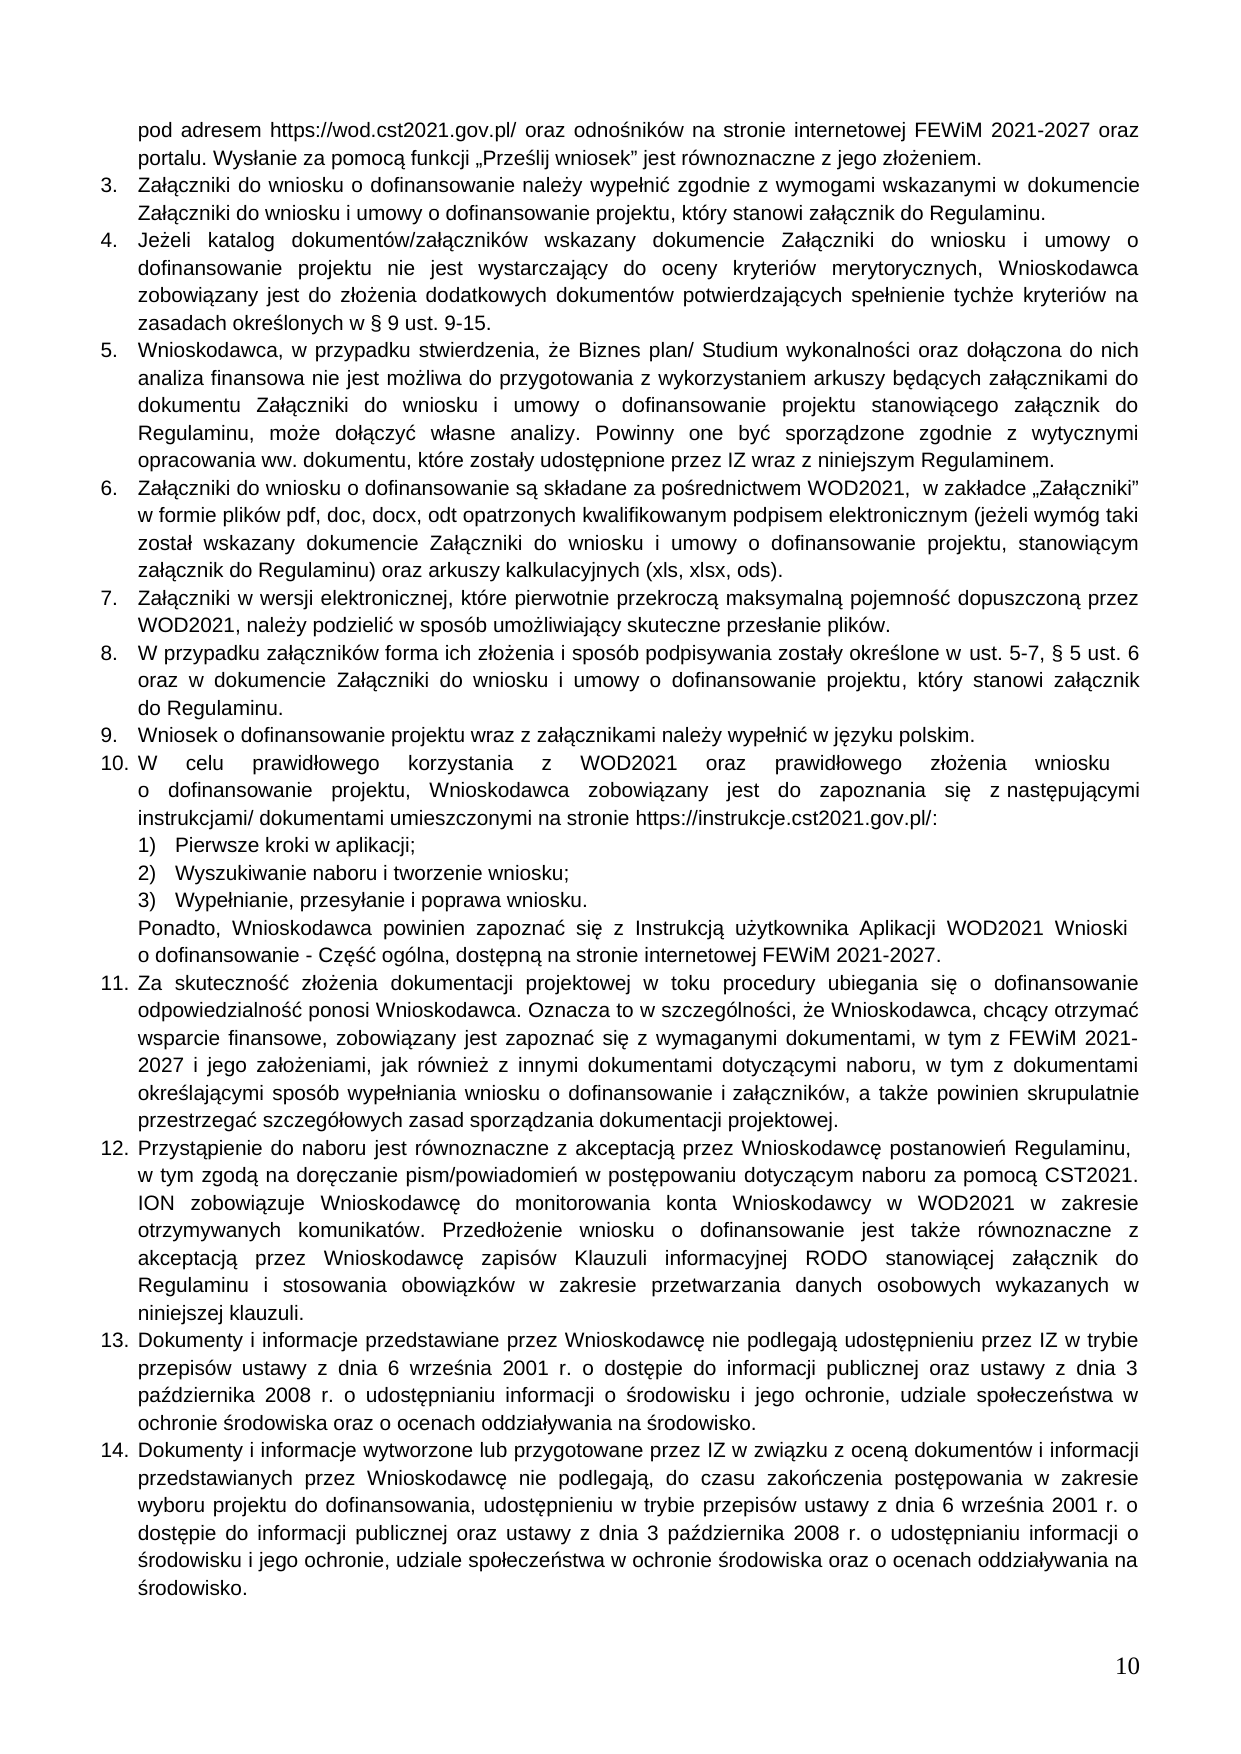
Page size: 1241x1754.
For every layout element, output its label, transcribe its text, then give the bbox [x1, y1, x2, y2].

list Wniosek o dofinansowanie projektu wraz z załącznikami należy wypełnić w języku polskim. [100, 723, 1140, 747]
list Wypełnianie, przesyłanie i poprawa wniosku. [138, 888, 1140, 912]
list Dokumenty i informacje przedstawiane przez Wnioskodawcę nie podlegają udostępnieniu przez IZ w trybie przepisów ustawy z dnia 6 września 2001 r. o dostępie do informacji publicznej oraz ustawy z dnia 3 października 2008 r. o udostępnianiu informacji o środowisku i jego ochronie, udziale społeczeństwa w ochronie środowiska oraz o ocenach oddziaływania na środowisko. [100, 1328, 1140, 1434]
list Jeżeli katalog dokumentów/załączników wskazany dokumencie Załączniki do wniosku i umowy o dofinansowanie projektu nie jest wystarczający do oceny kryteriów merytorycznych, Wnioskodawca zobowiązany jest do złożenia dodatkowych dokumentów potwierdzających spełnienie tychże kryteriów na zasadach określonych w § 9 ust. 9-15. [100, 228, 1140, 334]
list Wnioskodawca, w przypadku stwierdzenia, że Biznes plan/ Studium wykonalności oraz dołączona do nich analiza finansowa nie jest możliwa do przygotowania z wykorzystaniem arkuszy będących załącznikami do dokumentu Załączniki do wniosku i umowy o dofinansowanie projektu stanowiącego załącznik do Regulaminu, może dołączyć własne analizy. Powinny one być sporządzone zgodnie z wytycznymi opracowania ww. dokumentu, które zostały udostępnione przez IZ wraz z niniejszym Regulaminem. [100, 338, 1140, 472]
text Ponadto, Wnioskodawca powinien zapoznać się z Instrukcją użytkownika Aplikacji WOD2021 Wnioski o dofinansowanie - Część ogólna, dostępną na stronie internetowej FEWiM 2021-2027. [138, 916, 1140, 967]
list Pierwsze kroki w aplikacji; [138, 833, 1140, 857]
list Załączniki do wniosku o dofinansowanie są składane za pośrednictwem WOD2021, w zakładce „Załączniki” w formie plików pdf, doc, docx, odt opatrzonych kwalifikowanym podpisem elektronicznym (jeżeli wymóg taki został wskazany dokumencie Załączniki do wniosku i umowy o dofinansowanie projektu, stanowiącym załącznik do Regulaminu) oraz arkuszy kalkulacyjnych (xls, xlsx, ods). [100, 476, 1140, 582]
list Dokumenty i informacje wytworzone lub przygotowane przez IZ w związku z oceną dokumentów i informacji przedstawianych przez Wnioskodawcę nie podlegają, do czasu zakończenia postępowania w zakresie wyboru projektu do dofinansowania, udostępnieniu w trybie przepisów ustawy z dnia 6 września 2001 r. o dostępie do informacji publicznej oraz ustawy z dnia 3 października 2008 r. o udostępnianiu informacji o środowisku i jego ochronie, udziale społeczeństwa w ochronie środowiska oraz o ocenach oddziaływania na środowisko. [100, 1438, 1140, 1599]
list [100, 118, 1140, 169]
list Załączniki do wniosku o dofinansowanie należy wypełnić zgodnie z wymogami wskazanymi w dokumencie Załączniki do wniosku i umowy o dofinansowanie projektu, który stanowi załącznik do Regulaminu. [100, 173, 1140, 224]
list W przypadku załączników forma ich złożenia i sposób podpisywania zostały określone w ust. 5-7, § 5 ust. 6 oraz w dokumencie Załączniki do wniosku i umowy o dofinansowanie projektu, który stanowi załącznik do Regulaminu. [100, 641, 1140, 719]
list Za skuteczność złożenia dokumentacji projektowej w toku procedury ubiegania się o dofinansowanie odpowiedzialność ponosi Wnioskodawca. Oznacza to w szczególności, że Wnioskodawca, chcący otrzymać wsparcie finansowe, zobowiązany jest zapoznać się z wymaganymi dokumentami, w tym z FEWiM 2021-2027 i jego założeniami, jak również z innymi dokumentami dotyczącymi naboru, w tym z dokumentami określającymi sposób wypełniania wniosku o dofinansowanie i załączników, a także powinien skrupulatnie przestrzegać szczegółowych zasad sporządzania dokumentacji projektowej. [100, 971, 1140, 1132]
list Przystąpienie do naboru jest równoznaczne z akceptacją przez Wnioskodawcę postanowień Regulaminu, w tym zgodą na doręczanie pism/powiadomień w postępowaniu dotyczącym naboru za pomocą CST2021. ION zobowiązuje Wnioskodawcę do monitorowania konta Wnioskodawcy w WOD2021 w zakresie otrzymywanych komunikatów. Przedłożenie wniosku o dofinansowanie jest także równoznaczne z akceptacją przez Wnioskodawcę zapisów Klauzuli informacyjnej RODO stanowiącej załącznik do Regulaminu i stosowania obowiązków w zakresie przetwarzania danych osobowych wykazanych w niniejszej klauzuli. [100, 1136, 1140, 1324]
list Wyszukiwanie naboru i tworzenie wniosku; [138, 861, 1140, 884]
list W celu prawidłowego korzystania z WOD2021 oraz prawidłowego złożenia wniosku o dofinansowanie projektu, Wnioskodawca zobowiązany jest do zapoznania się z następującymi instrukcjami/ dokumentami umieszczonymi na stronie https://instrukcje.cst2021.gov.pl/: [100, 751, 1140, 829]
list Załączniki w wersji elektronicznej, które pierwotnie przekroczą maksymalną pojemność dopuszczoną przez WOD2021, należy podzielić w sposób umożliwiający skuteczne przesłanie plików. [100, 586, 1140, 637]
